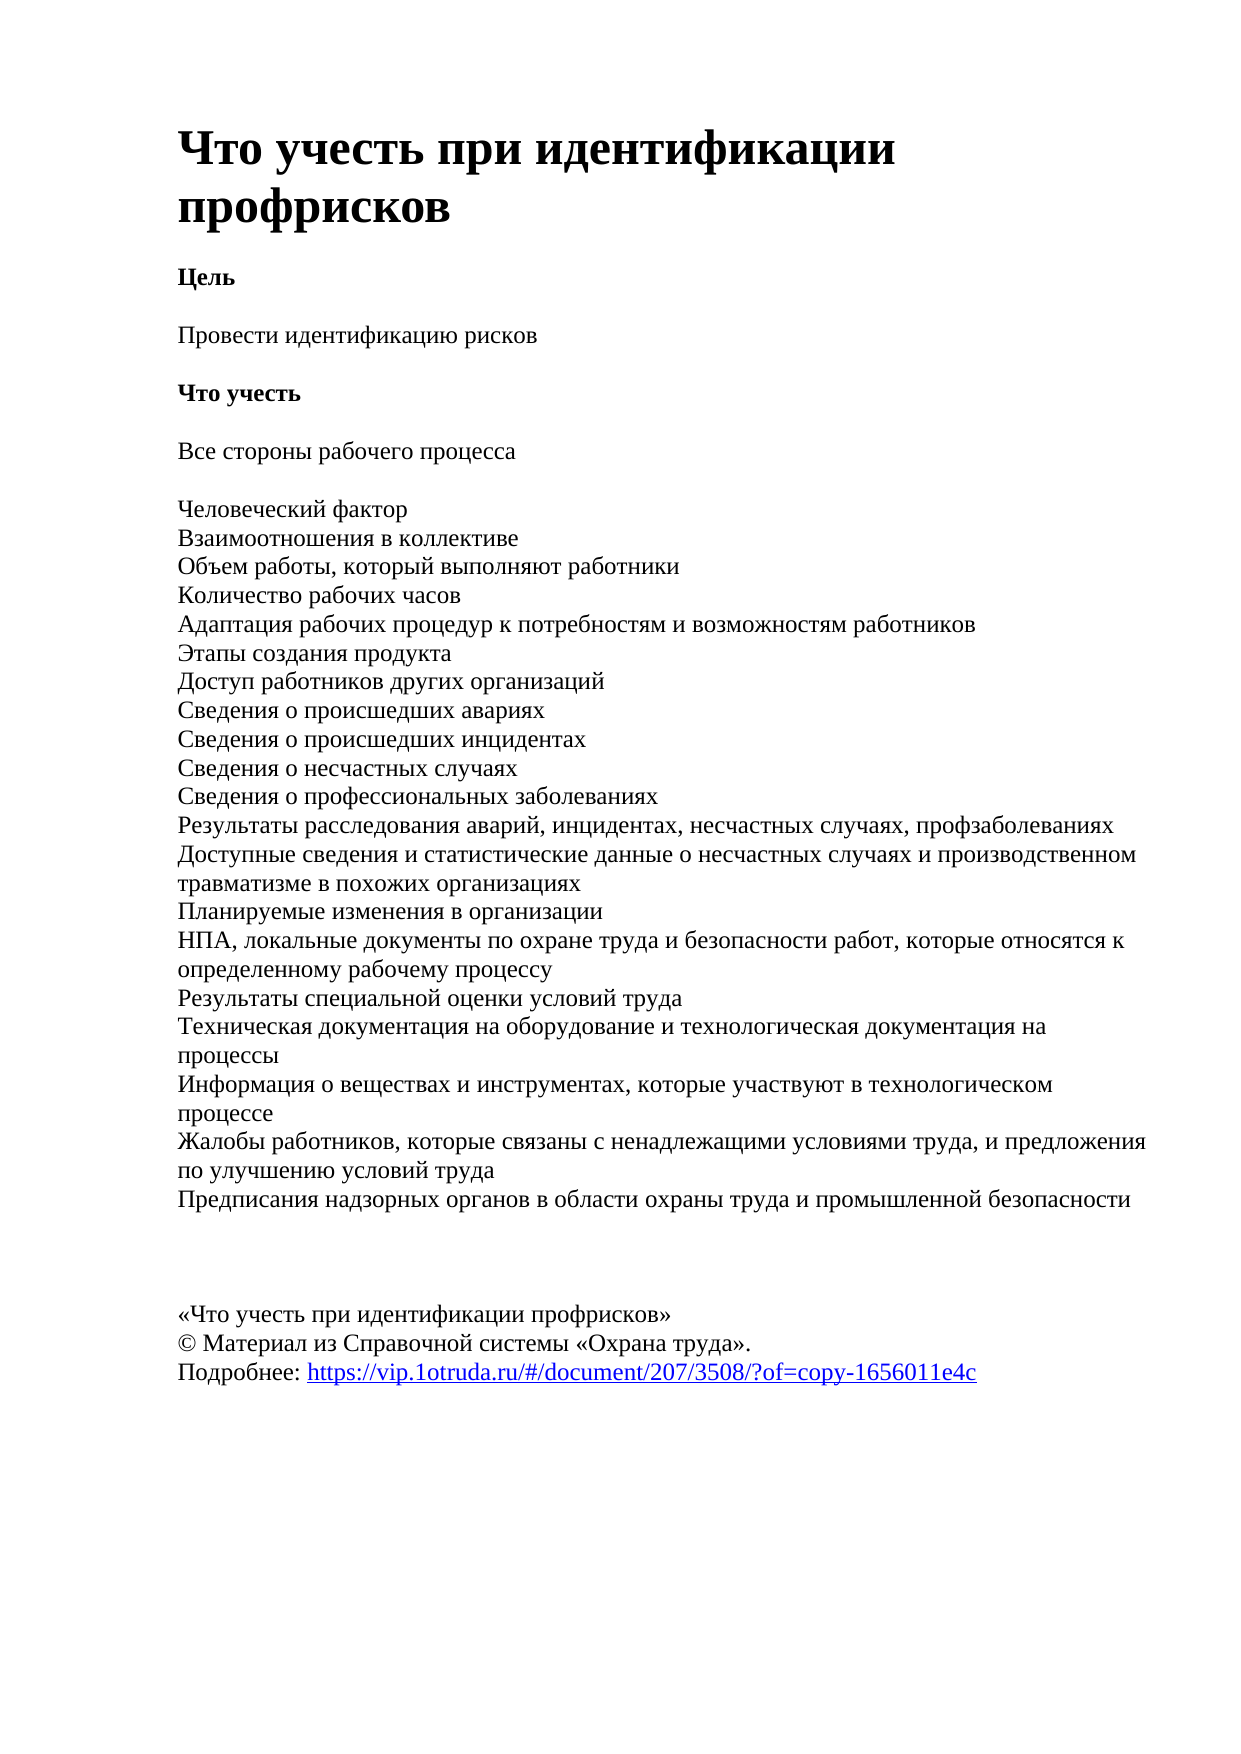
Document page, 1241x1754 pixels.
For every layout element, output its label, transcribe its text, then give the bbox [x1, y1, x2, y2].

text Что учесть [177, 378, 1152, 407]
text Взаимоотношения в коллективе [177, 523, 1152, 551]
text Доступные сведения и статистические данные о несчастных случаях и производственном травматизме в похожих организациях [177, 839, 1152, 896]
text Доступ работников других организаций [177, 666, 1152, 695]
text Все стороны рабочего процесса [177, 436, 1152, 465]
text Сведения о профессиональных заболеваниях [177, 781, 1152, 810]
text Жалобы работников, которые связаны с ненадлежащими условиями труда, и предложения по улучшению условий труда [177, 1126, 1152, 1184]
text Планируемые изменения в организации [177, 896, 1152, 925]
text Предписания надзорных органов в области охраны труда и промышленной безопасности [177, 1184, 1152, 1213]
text «Что учесть при идентификации профрисков» © Материал из Справочной системы «Охрана труда». Подробнее: https://vip.1otruda.ru/#/document/207/3508/?of=copy-1656011e4c [177, 1271, 1152, 1386]
text Количество рабочих часов [177, 580, 1152, 609]
text Сведения о происшедших авариях [177, 695, 1152, 724]
text Цель [177, 262, 1152, 291]
text НПА, локальные документы по охране труда и безопасности работ, которые относятся к определенному рабочему процессу [177, 925, 1152, 983]
text Провести идентификацию рисков [177, 320, 1152, 349]
text Адаптация рабочих процедур к потребностям и возможностям работников [177, 609, 1152, 638]
text Сведения о несчастных случаях [177, 753, 1152, 781]
text Результаты специальной оценки условий труда [177, 983, 1152, 1011]
text Информация о веществах и инструментах, которые участвуют в технологическом процессе [177, 1069, 1152, 1126]
text Техническая документация на оборудование и технологическая документация на процессы [177, 1011, 1152, 1069]
text Этапы создания продукта [177, 638, 1152, 666]
text Что учесть при идентификации профрисков [177, 118, 1152, 233]
text Результаты расследования аварий, инцидентах, несчастных случаях, профзаболеваниях [177, 810, 1152, 839]
text Сведения о происшедших инцидентах [177, 724, 1152, 753]
text Объем работы, который выполняют работники [177, 551, 1152, 580]
text Человеческий фактор [177, 494, 1152, 523]
